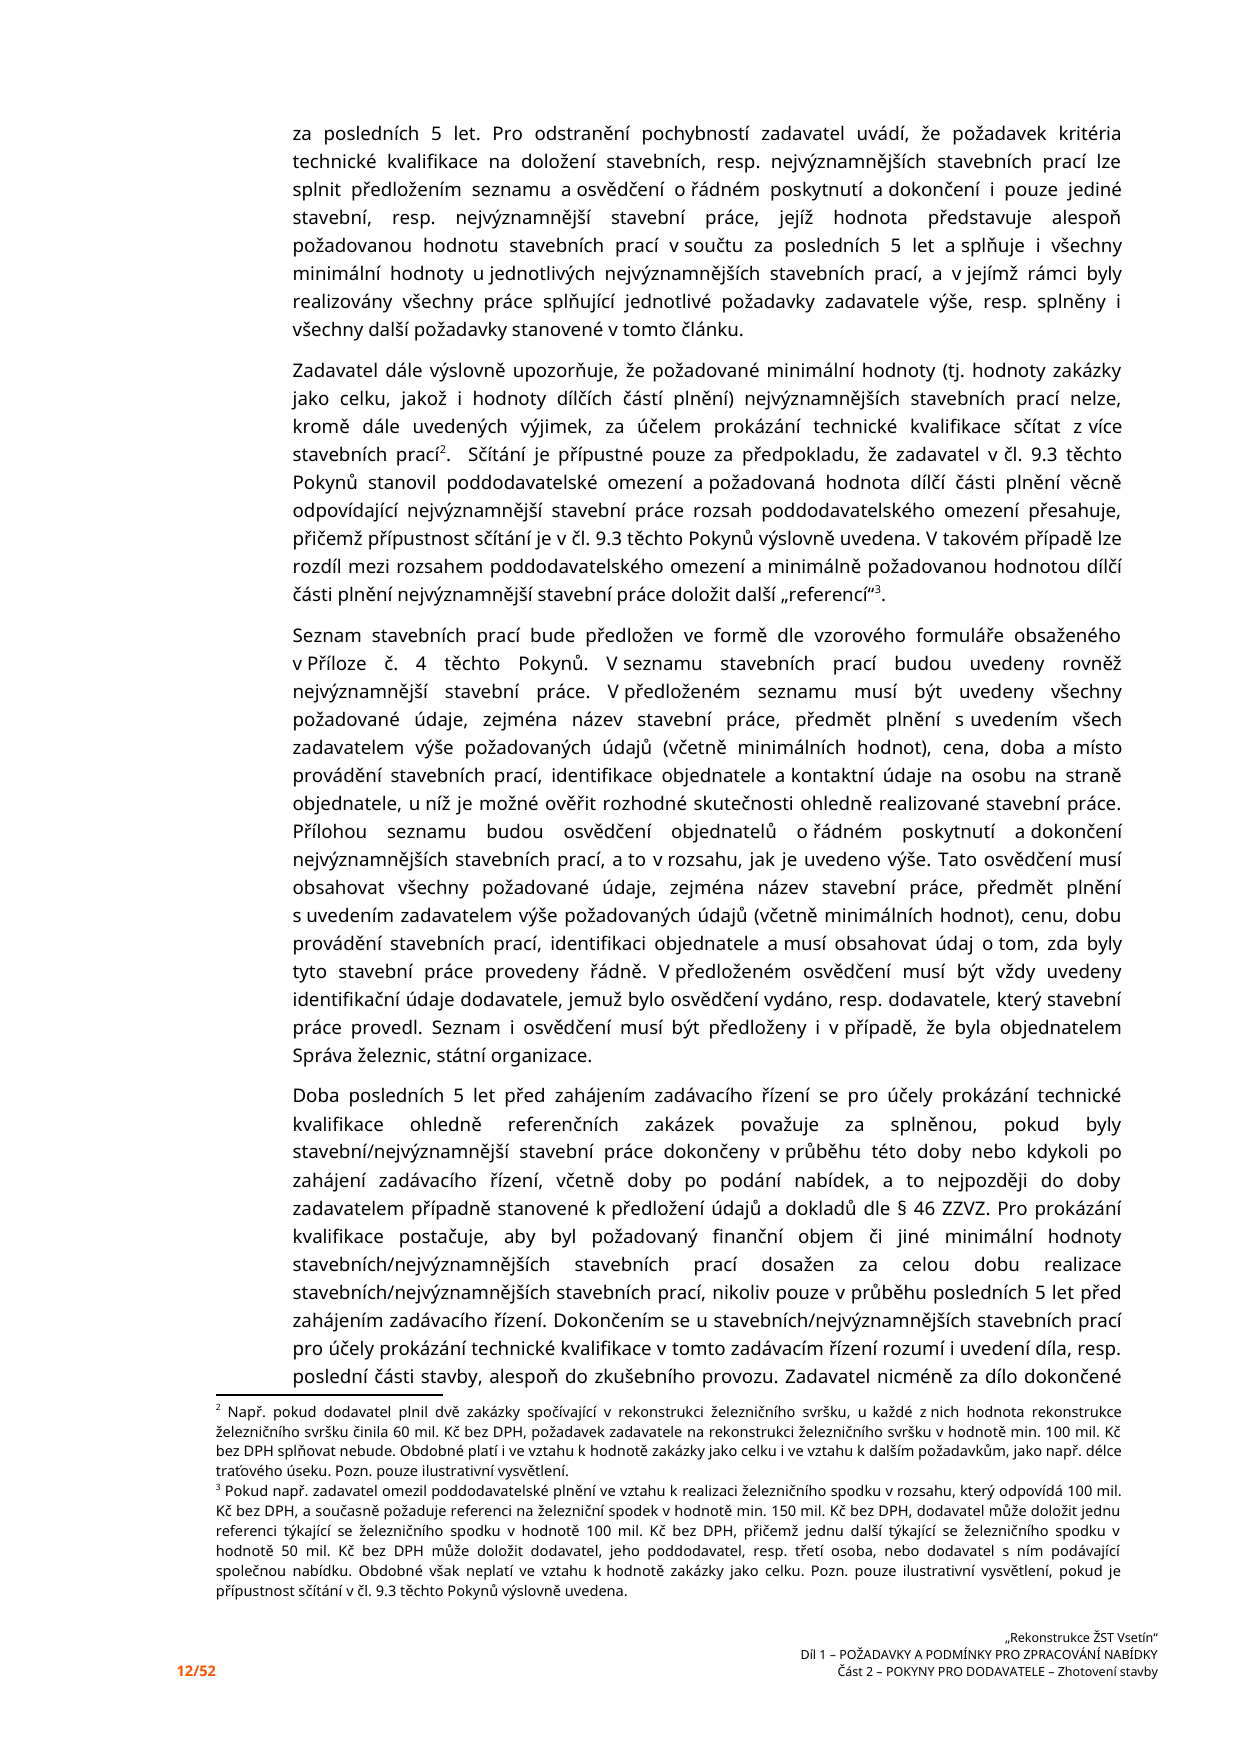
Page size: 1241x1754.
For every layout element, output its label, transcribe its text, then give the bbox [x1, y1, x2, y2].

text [292, 121, 1122, 342]
text Zadavatel dále výslovně upozorňuje, že požadované minimální hodnoty (tj. hodnoty zakázky jako celku, jakož i hodnoty dílčích částí plnění) nejvýznamnějších stavebních prací nelze, kromě dále uvedených výjimek, za účelem prokázání technické kvalifikace sčítat z více stavebních prací. Sčítání je přípustné pouze za předpokladu, že zadavatel v čl. 9.3 těchto Pokynů stanovil poddodavatelské omezení a požadovaná hodnota dílčí části plnění věcně odpovídající nejvýznamnější stavební práce rozsah poddodavatelského omezení přesahuje, přičemž přípustnost sčítání je v čl. 9.3 těchto Pokynů výslovně uvedena. V takovém případě lze rozdíl mezi rozsahem poddodavatelského omezení a minimálně požadovanou hodnotou dílčí části plnění nejvýznamnější stavební práce doložit další „referencí“. [292, 357, 1122, 607]
text Seznam stavebních prací bude předložen ve formě dle vzorového formuláře obsaženého v Příloze č. 4 těchto Pokynů. V seznamu stavebních prací budou uvedeny rovněž nejvýznamnější stavební práce. V předloženém seznamu musí být uvedeny všechny požadované údaje, zejména název stavební práce, předmět plnění s uvedením všech zadavatelem výše požadovaných údajů (včetně minimálních hodnot), cena, doba a místo provádění stavebních prací, identifikace objednatele a kontaktní údaje na osobu na straně objednatele, u níž je možné ověřit rozhodné skutečnosti ohledně realizované stavební práce. Přílohou seznamu budou osvědčení objednatelů o řádném poskytnutí a dokončení nejvýznamnějších stavebních prací, a to v rozsahu, jak je uvedeno výše. Tato osvědčení musí obsahovat všechny požadované údaje, zejména název stavební práce, předmět plnění s uvedením zadavatelem výše požadovaných údajů (včetně minimálních hodnot), cenu, dobu provádění stavebních prací, identifikaci objednatele a musí obsahovat údaj o tom, zda byly tyto stavební práce provedeny řádně. V předloženém osvědčení musí být vždy uvedeny identifikační údaje dodavatele, jemuž bylo osvědčení vydáno, resp. dodavatele, který stavební práce provedl. Seznam i osvědčení musí být předloženy i v případě, že byla objednatelem Správa železnic, státní organizace. [292, 622, 1122, 1068]
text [292, 1083, 1122, 1388]
